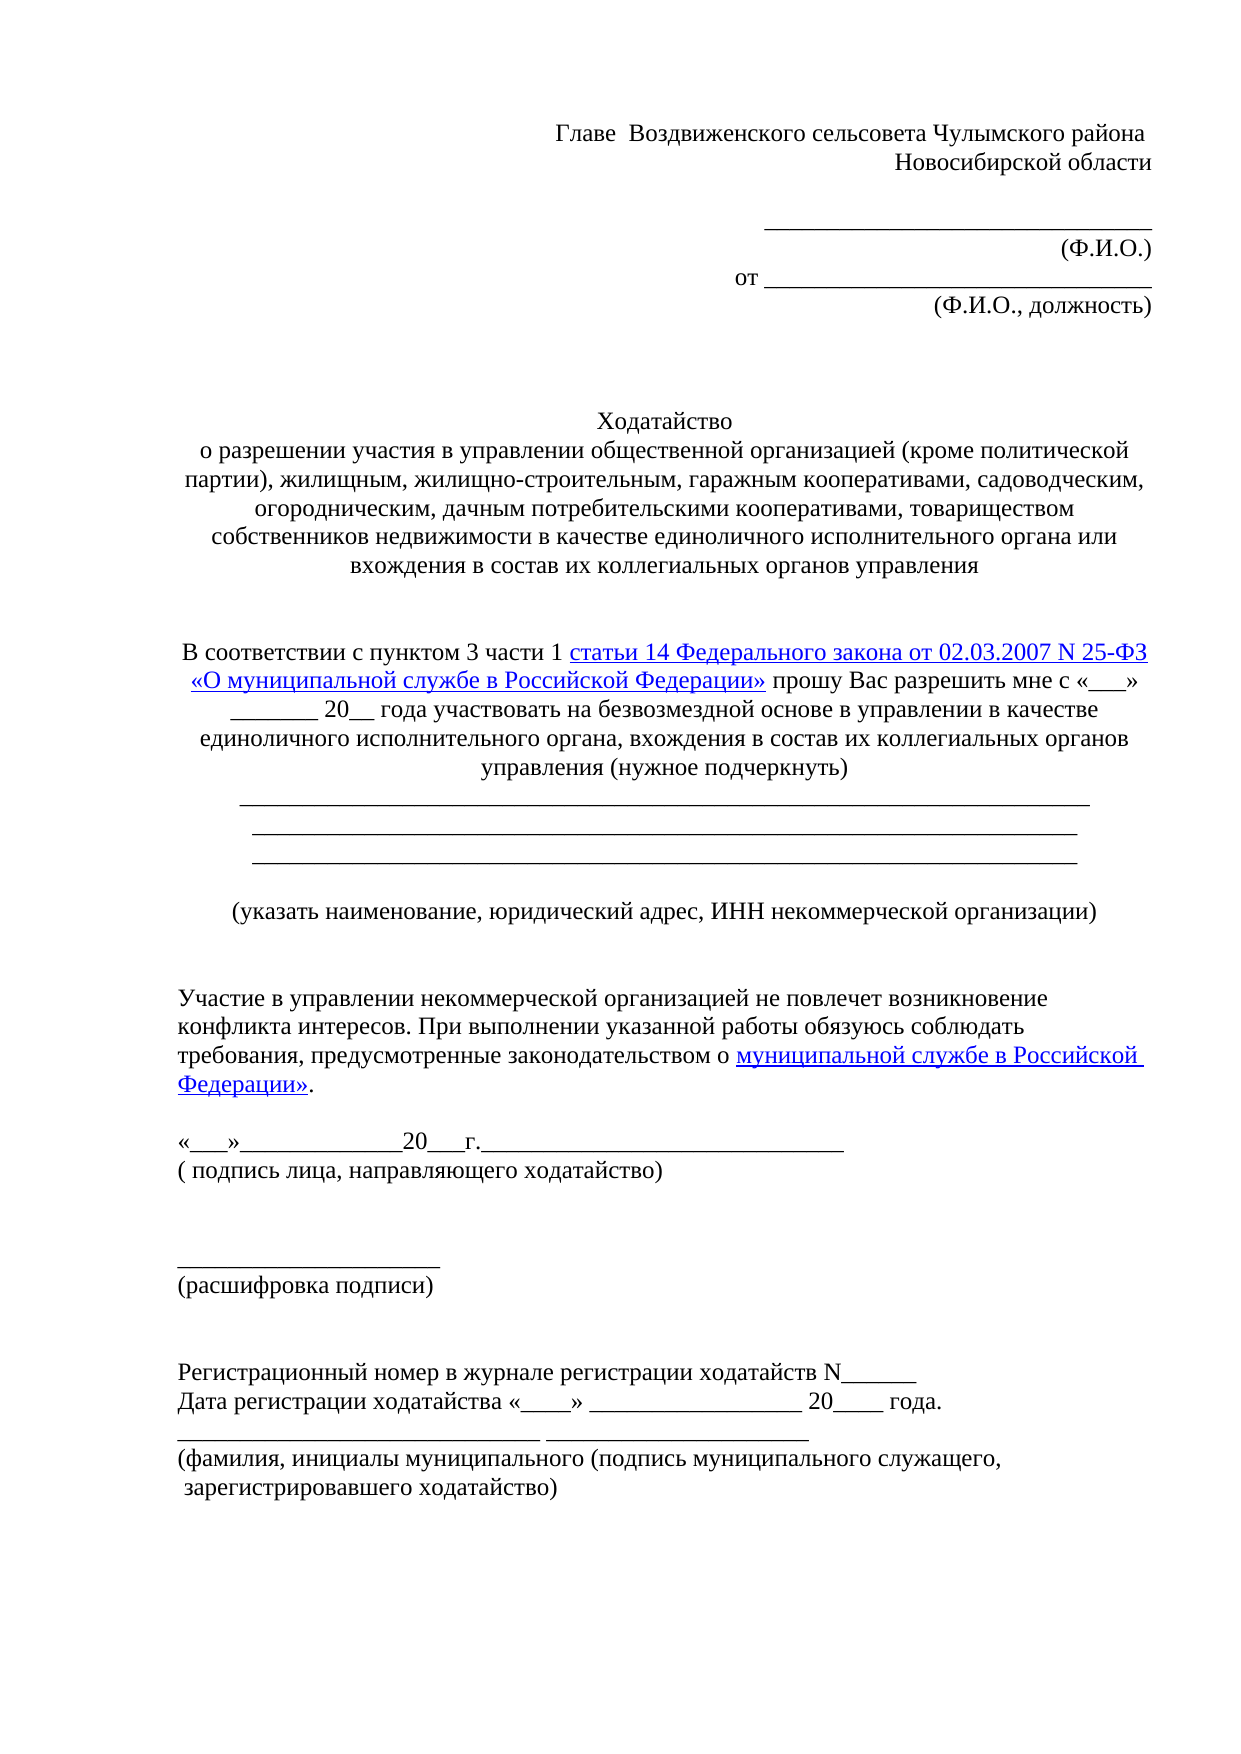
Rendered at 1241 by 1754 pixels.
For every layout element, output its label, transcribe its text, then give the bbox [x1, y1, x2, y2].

text В соответствии с пунктом 3 части 1 статьи 14 Федерального закона от 02.03.2007 N 25-ФЗ «О муниципальной службе в Российской Федерации» прошу Вас разрешить мне с «___» _______ 20__ года участвовать на безвозмездной основе в управлении в качестве единоличного исполнительного органа, вхождения в состав их коллегиальных органов управления (нужное подчеркнуть) ____________________________________________________________________ __________________________________________________________________ __________________________________________________________________ [177, 637, 1152, 867]
text Регистрационный номер в журнале регистрации ходатайств N______ Дата регистрации ходатайства «____» _________________ 20____ года. _____________________________ _____________________ (фамилия, инициалы муниципального (подпись муниципального служащего, зарегистрировавшего ходатайство) [177, 1357, 1152, 1558]
text Главе Воздвиженского сельсовета Чулымского района Новосибирской области _______________________________ (Ф.И.О.) от _______________________________ (Ф.И.О., должность) [177, 118, 1152, 319]
text _____________________ (расшифровка подписи) [177, 1242, 1152, 1328]
text Участие в управлении некоммерческой организацией не повлечет возникновение конфликта интересов. При выполнении указанной работы обязуюсь соблюдать требования, предусмотренные законодательством о муниципальной службе в Российской Федерации». «___»_____________20___г._____________________________ ( подпись лица, направляющего ходатайство) [177, 954, 1152, 1213]
text (указать наименование, юридический адрес, ИНН некоммерческой организации) [177, 896, 1152, 925]
text Ходатайство о разрешении участия в управлении общественной организацией (кроме политической партии), жилищным, жилищно-строительным, гаражным кооперативами, садоводческим, огородническим, дачным потребительскими кооперативами, товариществом собственников недвижимости в качестве единоличного исполнительного органа или вхождения в состав их коллегиальных органов управления [177, 406, 1152, 608]
